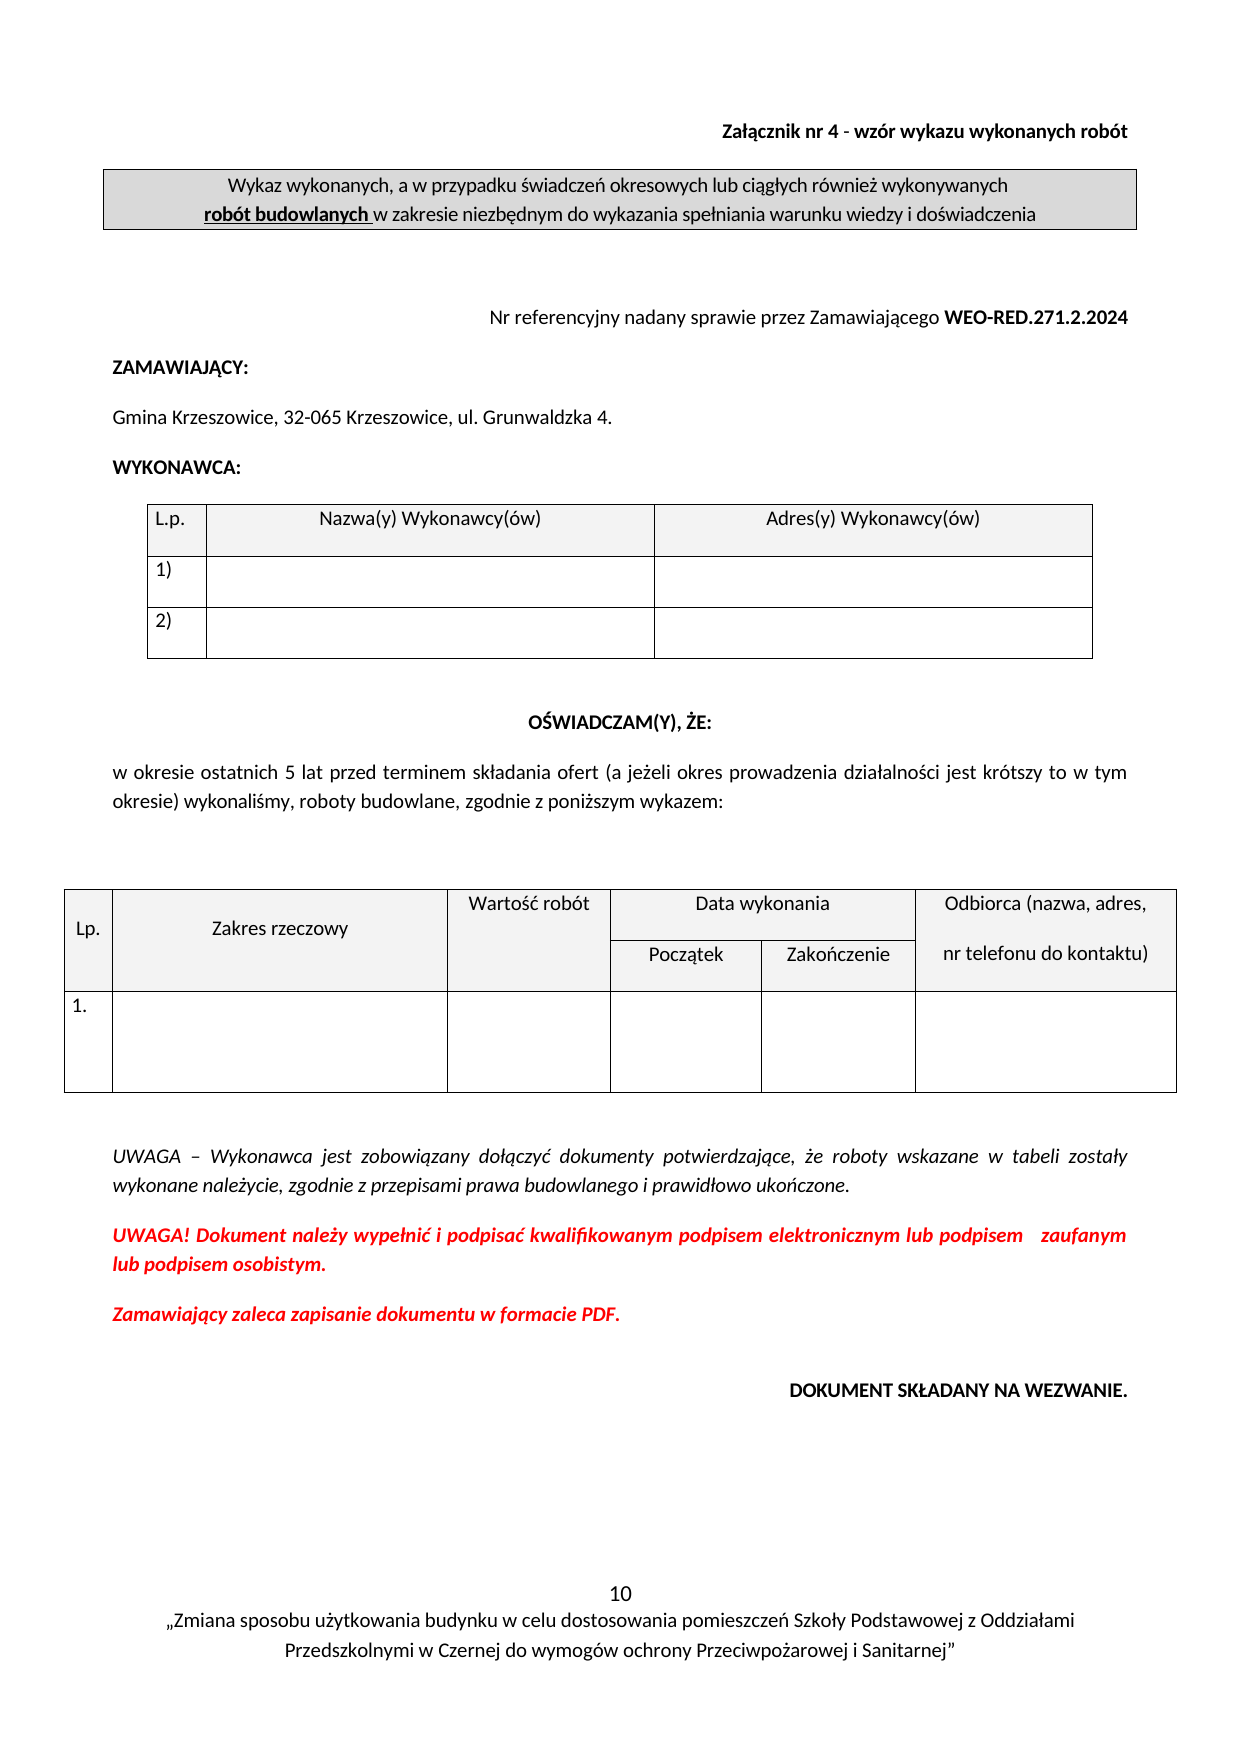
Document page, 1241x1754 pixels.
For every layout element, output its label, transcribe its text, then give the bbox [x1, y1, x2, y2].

table_header Adres(y) Wykonawcy(ów) [655, 505, 1092, 556]
table_header Wartość robót [448, 890, 610, 991]
text UWAGA! Dokument należy wypełnić i podpisać kwalifikowanym podpisem elektronicznym lub podpisem zaufanym lub podpisem osobistym. [112, 1222, 1128, 1277]
text Zamawiający zaleca zapisanie dokumentu w formacie PDF. [112, 1301, 1128, 1327]
table_header Odbiorca (nazwa, adres, nr telefonu do kontaktu) [916, 890, 1176, 991]
table_header Data wykonania [611, 890, 915, 940]
table_cell [207, 557, 654, 607]
table_header Nazwa(y) Wykonawcy(ów) [207, 505, 654, 556]
table_cell Zakończenie [762, 941, 915, 991]
table_cell [655, 557, 1092, 607]
table_cell [762, 992, 915, 1092]
table_cell [655, 608, 1092, 658]
table_cell [448, 992, 610, 1092]
text Załącznik nr 4 - wzór wykazu wykonanych robót [112, 118, 1128, 143]
table_cell [113, 992, 447, 1092]
list Wykaz wykonanych, a w przypadku świadczeń okresowych lub ciągłych również wykonywanych robót budowlanych w zakresie niezbędnym do wykazania spełniania warunku wiedzy i doświadczenia [104, 170, 1136, 229]
table_cell 2) [148, 608, 206, 658]
text WYKONAWCA: [112, 454, 1128, 480]
text Nr referencyjny nadany sprawie przez Zamawiającego WEO-RED.271.2.2024 [112, 304, 1128, 330]
text DOKUMENT SKŁADANY NA WEZWANIE. [112, 1377, 1128, 1402]
table_cell [611, 992, 761, 1092]
text ZAMAWIAJĄCY: [112, 354, 1128, 380]
table_cell [916, 992, 1176, 1092]
table_header Lp. [65, 890, 112, 991]
text UWAGA – Wykonawca jest zobowiązany dołączyć dokumenty potwierdzające, że roboty wskazane w tabeli zostały wykonane należycie, zgodnie z przepisami prawa budowlanego i prawidłowo ukończone. [112, 1143, 1128, 1198]
table_cell 1) [148, 557, 206, 607]
table_cell Początek [611, 941, 761, 991]
table_cell 1. [65, 992, 112, 1092]
text OŚWIADCZAM(Y), ŻE: [112, 709, 1128, 734]
text w okresie ostatnich 5 lat przed terminem składania ofert (a jeżeli okres prowadzenia działalności jest krótszy to w tym okresie) wykonaliśmy, roboty budowlane, zgodnie z poniższym wykazem: [112, 759, 1128, 813]
table_header Zakres rzeczowy [113, 890, 447, 991]
table_cell [207, 608, 654, 658]
table_header L.p. [148, 505, 206, 556]
text Gmina Krzeszowice, 32-065 Krzeszowice, ul. Grunwaldzka 4. [112, 404, 1128, 430]
